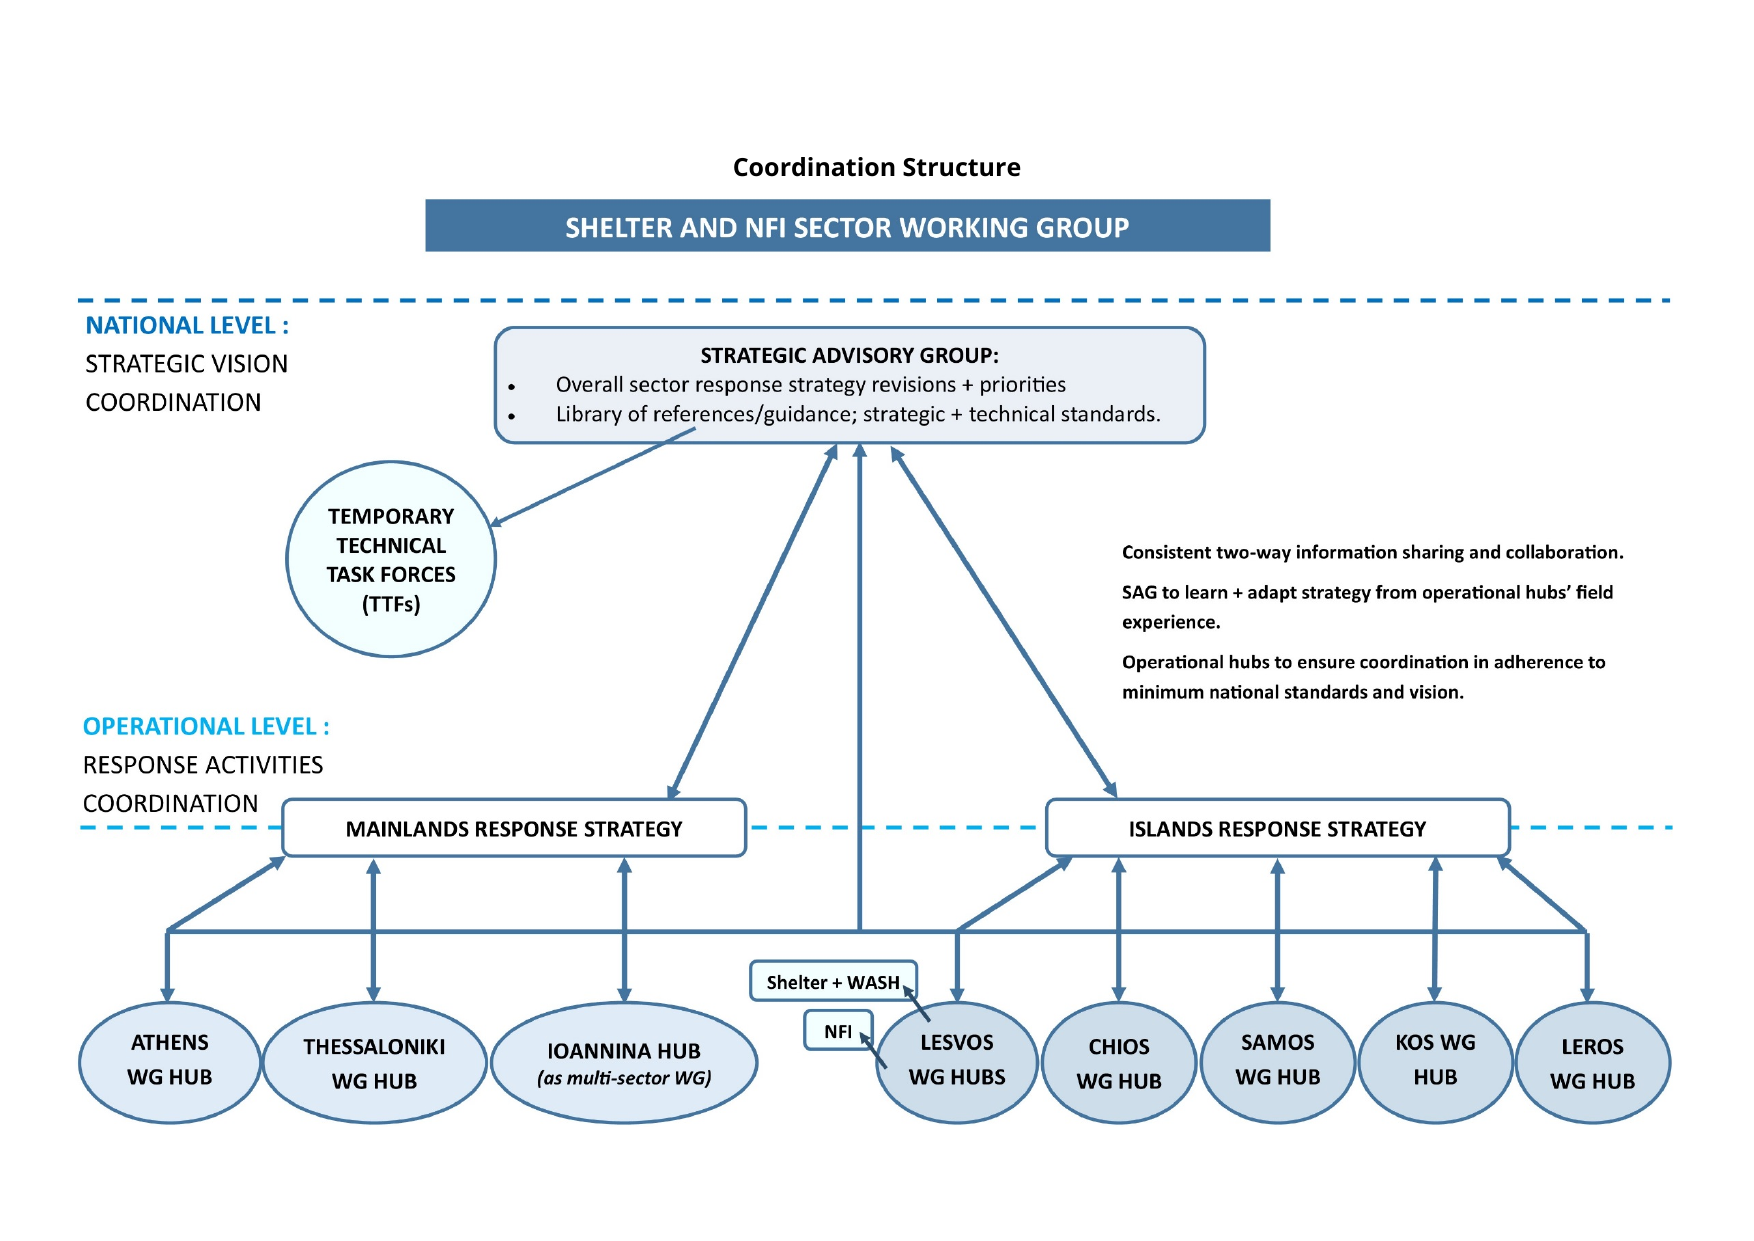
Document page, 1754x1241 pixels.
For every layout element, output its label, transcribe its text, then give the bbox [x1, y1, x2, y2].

text Coordination Structure [150, 150, 1604, 184]
picture [75, 196, 1674, 1127]
